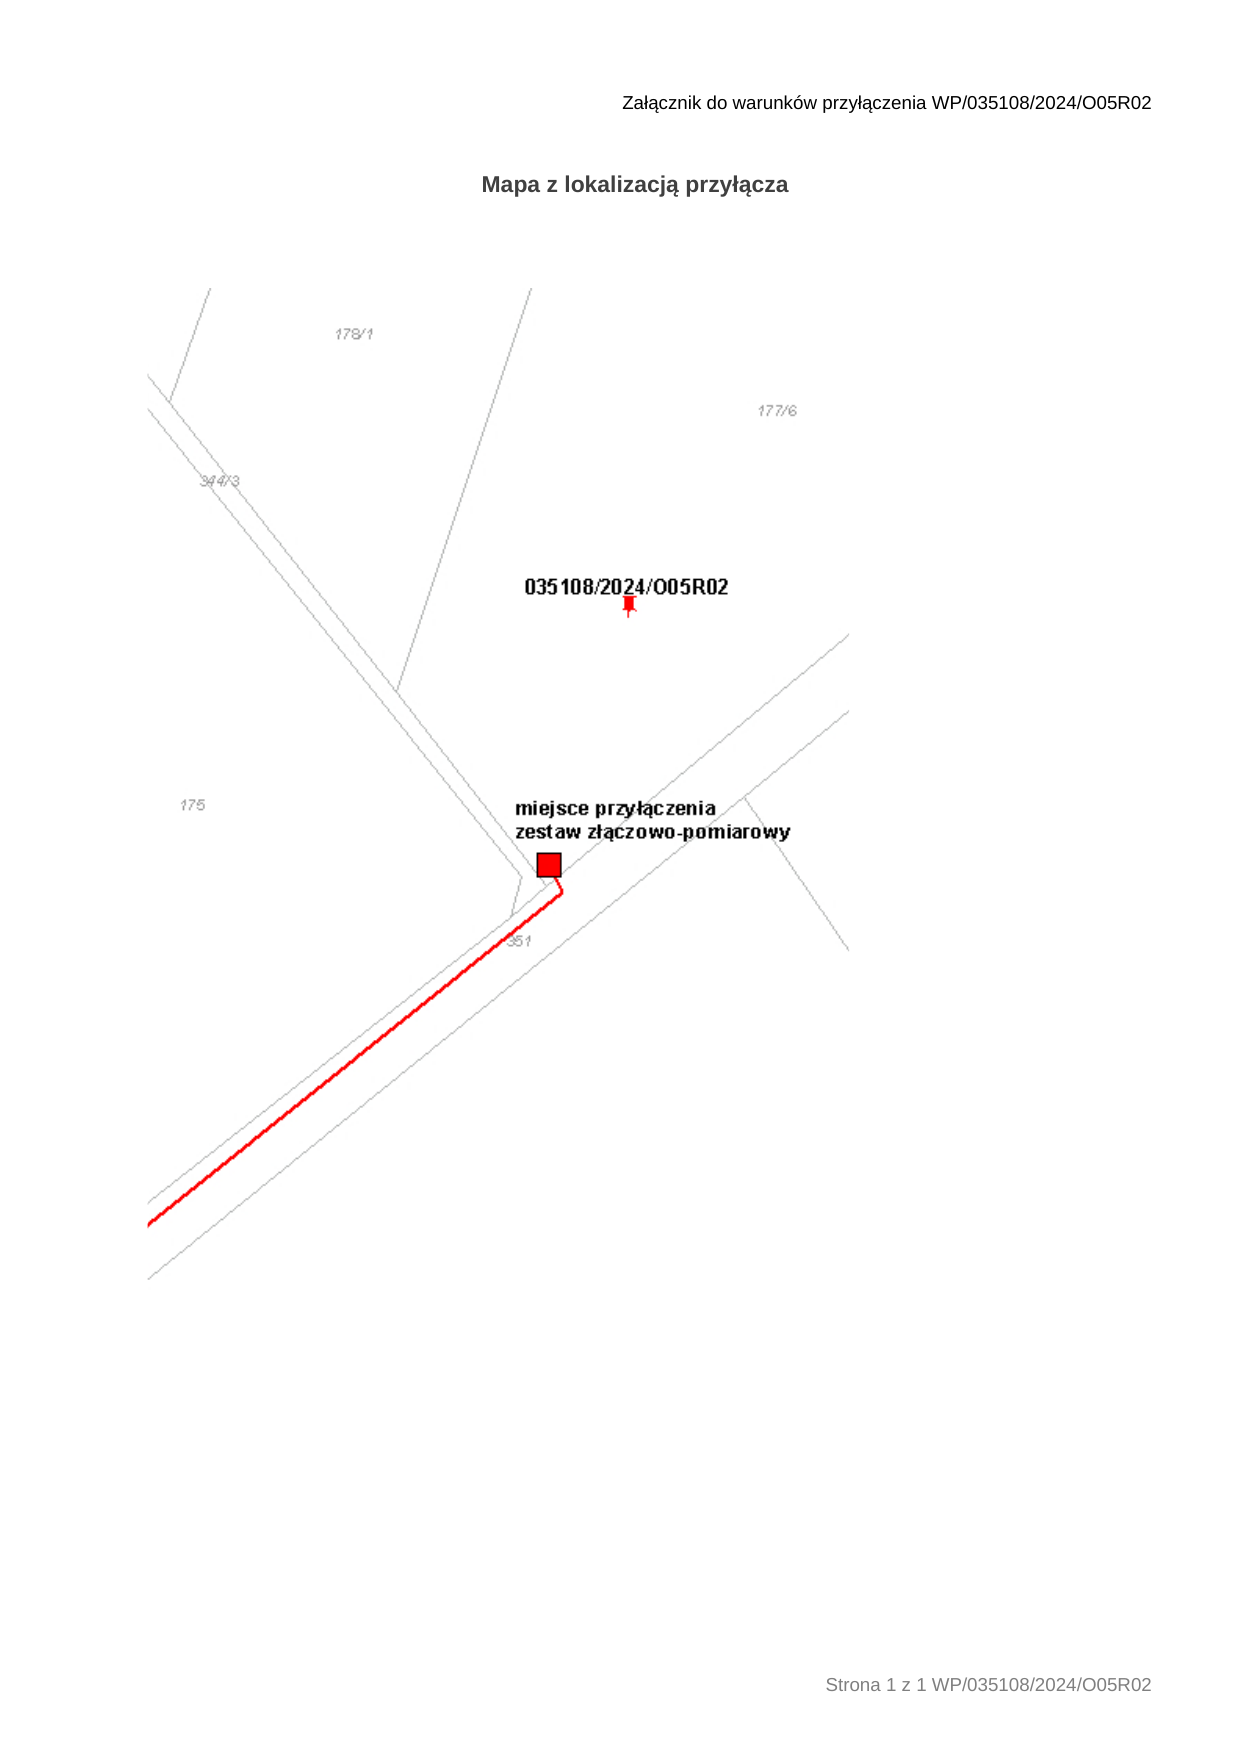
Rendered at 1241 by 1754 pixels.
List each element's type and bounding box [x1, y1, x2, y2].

picture [147, 288, 850, 1305]
